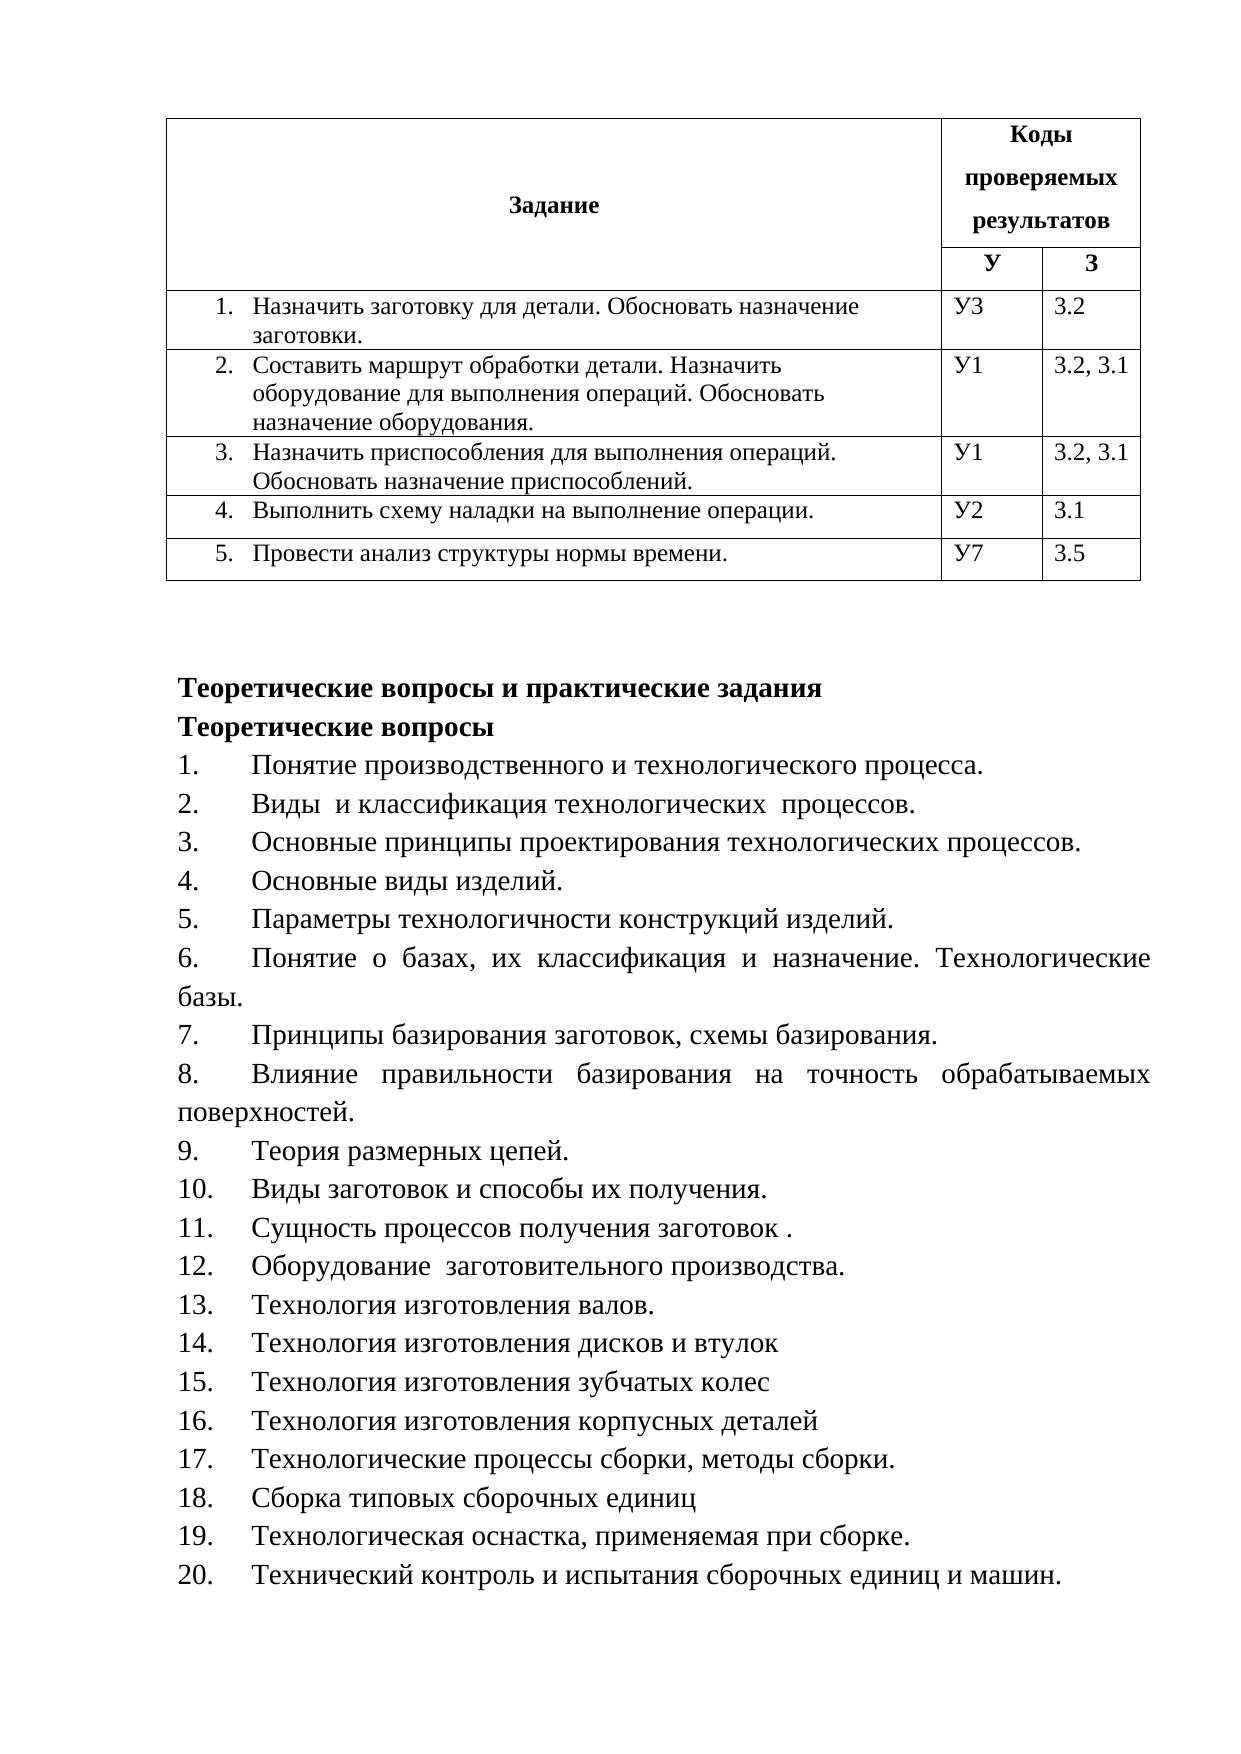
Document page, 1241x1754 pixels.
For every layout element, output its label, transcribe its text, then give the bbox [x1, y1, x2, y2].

table_cell Назначить заготовку для детали. Обосновать назначение заготовки. [167, 291, 941, 349]
table_cell Назначить приспособления для выполнения операций. Обосновать назначение приспособлений. [167, 437, 941, 494]
table_cell 3.2, 3.1 [1043, 350, 1140, 436]
list Сущность процессов получения заготовок . [177, 1210, 1152, 1243]
list Технологическая оснастка, применяемая при сборке. [177, 1518, 1152, 1552]
table_cell У2 [942, 496, 1042, 537]
list Основные принципы проектирования технологических процессов. [177, 824, 1152, 858]
list Виды и классификация технологических процессов. [177, 786, 1152, 819]
table_cell 3.5 [1043, 539, 1140, 580]
list Технология изготовления валов. [177, 1287, 1152, 1321]
table_cell З [1043, 248, 1140, 290]
list Влияние правильности базирования на точность обрабатываемых поверхностей. [177, 1056, 1152, 1128]
list Технический контроль и испытания сборочных единиц и машин. [177, 1557, 1152, 1590]
table_cell 3.2, 3.1 [1043, 437, 1140, 494]
table_cell У3 [942, 291, 1042, 349]
list Параметры технологичности конструкций изделий. [177, 902, 1152, 935]
table_header Коды проверяемых результатов [942, 119, 1140, 247]
table_cell У1 [942, 437, 1042, 494]
list Технология изготовления дисков и втулок [177, 1326, 1152, 1359]
table_cell Выполнить схему наладки на выполнение операции. [167, 496, 941, 537]
list Основные виды изделий. [177, 863, 1152, 897]
table_cell 3.2 [1043, 291, 1140, 349]
list Понятие о базах, их классификация и назначение. Технологические базы. [177, 940, 1152, 1012]
list Технология изготовления зубчатых колес [177, 1364, 1152, 1398]
text Теоретические вопросы и практические задания [177, 670, 1152, 704]
list Оборудование заготовительного производства. [177, 1248, 1152, 1282]
list Виды заготовок и способы их получения. [177, 1171, 1152, 1205]
table_cell У1 [942, 350, 1042, 436]
list Теория размерных цепей. [177, 1133, 1152, 1166]
table_cell У [942, 248, 1042, 290]
table_cell У7 [942, 539, 1042, 580]
list Теоретические вопросы [177, 709, 1152, 742]
list Принципы базирования заготовок, схемы базирования. [177, 1017, 1152, 1051]
list Технологические процессы сборки, методы сборки. [177, 1441, 1152, 1475]
list Сборка типовых сборочных единиц [177, 1480, 1152, 1513]
table_cell Провести анализ структуры нормы времени. [167, 539, 941, 580]
list Технология изготовления корпусных деталей [177, 1403, 1152, 1436]
table_cell 3.1 [1043, 496, 1140, 537]
table_header Задание [167, 119, 941, 290]
list Понятие производственного и технологического процесса. [177, 747, 1152, 781]
table_cell Составить маршрут обработки детали. Назначить оборудование для выполнения операций. Обосновать назначение оборудования. [167, 350, 941, 436]
